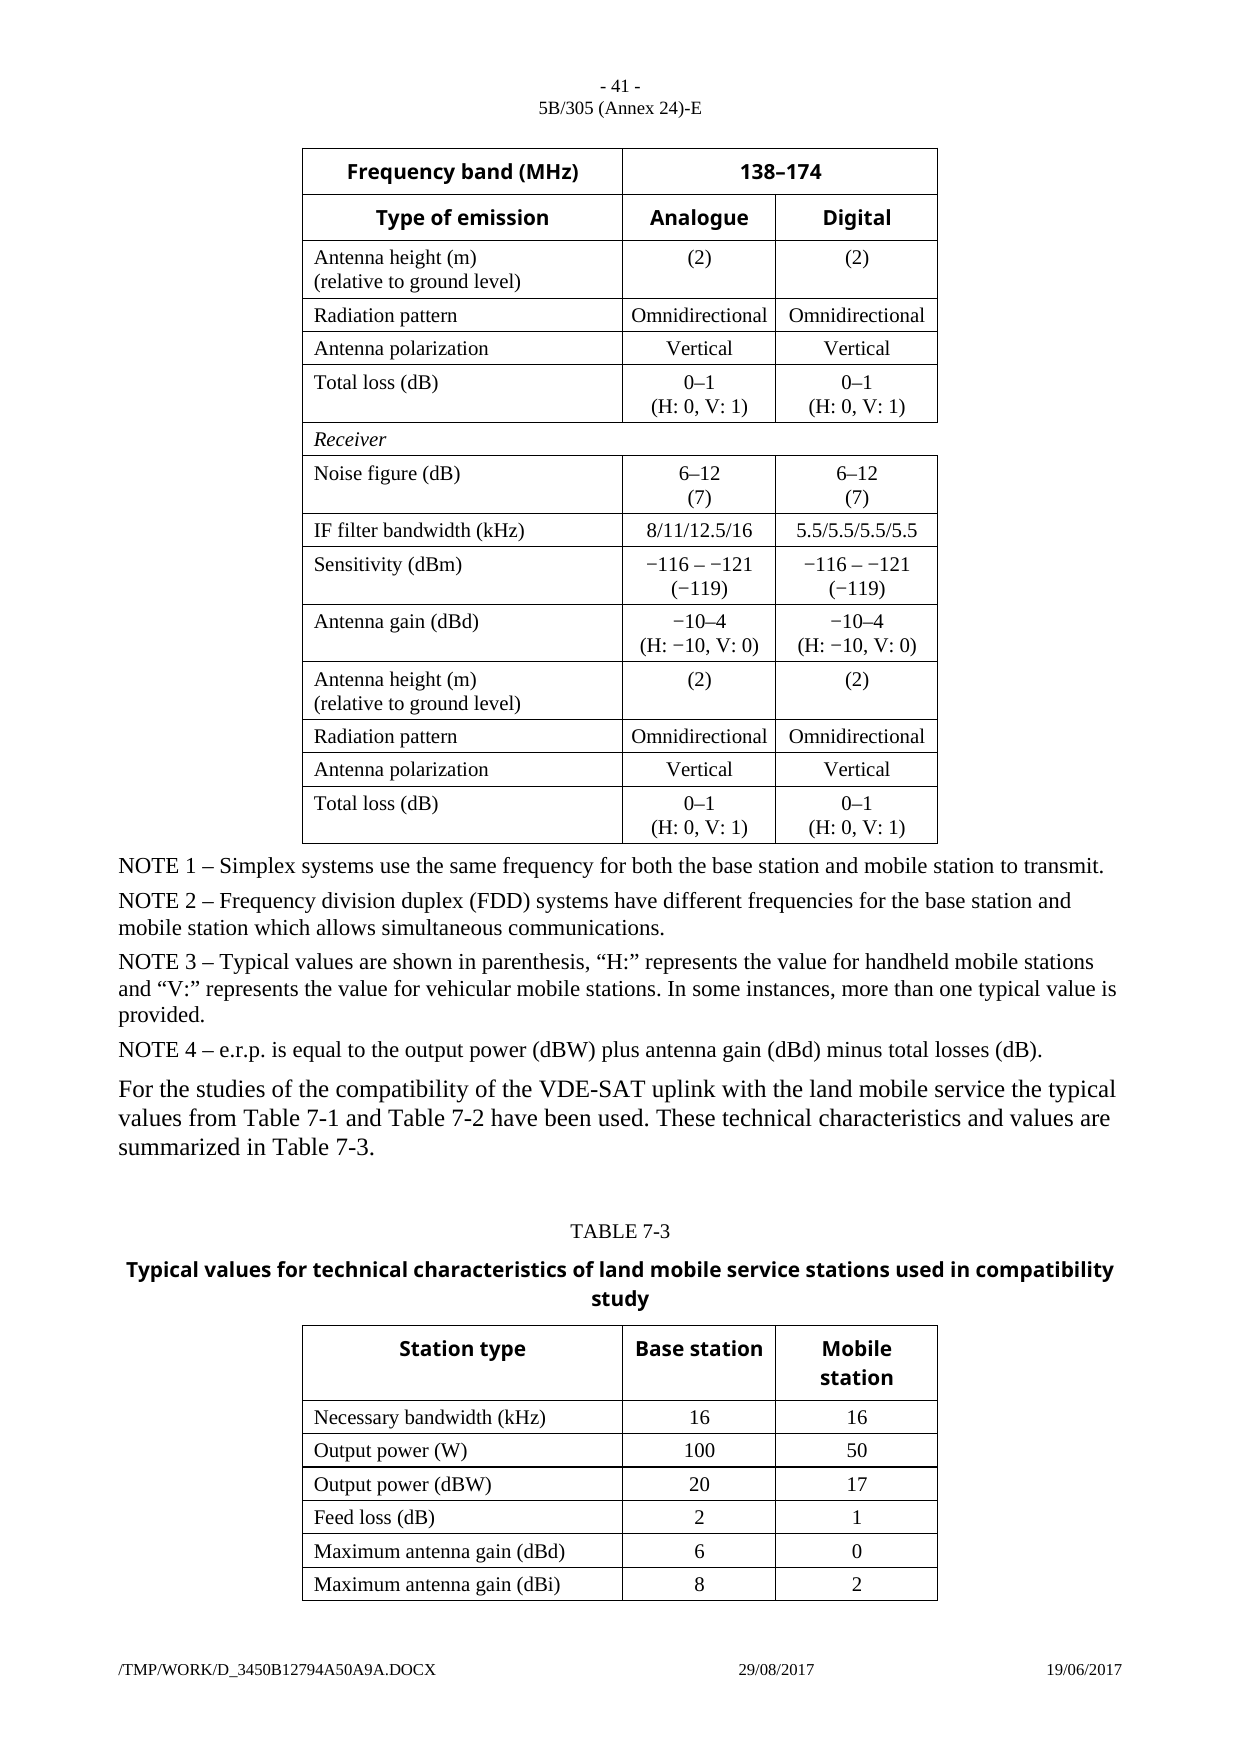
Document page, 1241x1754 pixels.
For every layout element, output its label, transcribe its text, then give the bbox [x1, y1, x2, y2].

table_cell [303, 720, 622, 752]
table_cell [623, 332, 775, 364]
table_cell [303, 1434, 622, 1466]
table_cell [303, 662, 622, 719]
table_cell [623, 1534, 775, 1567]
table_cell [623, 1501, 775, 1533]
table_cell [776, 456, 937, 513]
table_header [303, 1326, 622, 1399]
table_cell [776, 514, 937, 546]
text TABLE 7-3 [118, 1219, 1122, 1243]
table_cell Omnidirectional [776, 299, 937, 331]
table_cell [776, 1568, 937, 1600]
table_cell (2) [623, 241, 775, 297]
table_cell (2) [776, 241, 937, 297]
table_cell Digital [776, 195, 937, 240]
text NOTE 2 – Frequency division duplex (FDD) systems have different frequencies for the base station and mobile station which allows simultaneous communications. [118, 887, 1122, 940]
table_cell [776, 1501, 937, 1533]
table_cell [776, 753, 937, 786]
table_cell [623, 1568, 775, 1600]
table_cell Radiation pattern [303, 299, 622, 331]
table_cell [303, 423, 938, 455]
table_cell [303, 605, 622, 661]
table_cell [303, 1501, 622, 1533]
table_cell Antenna height (m) (relative to ground level) [303, 241, 622, 297]
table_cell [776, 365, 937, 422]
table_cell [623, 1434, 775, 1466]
table_cell Antenna polarization [303, 332, 622, 364]
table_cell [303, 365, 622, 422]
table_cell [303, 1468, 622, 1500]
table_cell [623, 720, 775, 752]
table_cell Analogue [623, 195, 775, 240]
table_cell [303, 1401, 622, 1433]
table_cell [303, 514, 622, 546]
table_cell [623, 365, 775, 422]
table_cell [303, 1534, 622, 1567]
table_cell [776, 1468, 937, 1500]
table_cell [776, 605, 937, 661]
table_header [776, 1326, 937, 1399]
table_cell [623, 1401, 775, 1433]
text For the studies of the compatibility of the VDE-SAT uplink with the land mobile service the typical values from Table 7-1 and Table 7-2 have been used. These technical characteristics and values are summarized in Table 7-3. [118, 1074, 1122, 1161]
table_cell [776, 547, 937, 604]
table_header Frequency band (MHz) [303, 149, 622, 194]
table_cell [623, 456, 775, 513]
table_cell Omnidirectional [623, 299, 775, 331]
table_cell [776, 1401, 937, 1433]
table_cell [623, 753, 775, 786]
title Typical values for technical characteristics of land mobile service stations used in compatibility study [118, 1256, 1122, 1312]
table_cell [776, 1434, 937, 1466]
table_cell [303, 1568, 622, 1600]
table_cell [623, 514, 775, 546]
table_cell Type of emission [303, 195, 622, 240]
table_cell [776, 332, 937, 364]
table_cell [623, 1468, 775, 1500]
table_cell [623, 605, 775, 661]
text NOTE 3 – Typical values are shown in parenthesis, “H:” represents the value for handheld mobile stations and “V:” represents the value for vehicular mobile stations. In some instances, more than one typical value is provided. [118, 948, 1122, 1027]
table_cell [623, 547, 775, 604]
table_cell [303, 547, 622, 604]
text NOTE 4 – e.r.p. is equal to the output power (dBW) plus antenna gain (dBd) minus total losses (dB). [118, 1036, 1122, 1062]
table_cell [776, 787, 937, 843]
table_header 138–174 [623, 149, 937, 194]
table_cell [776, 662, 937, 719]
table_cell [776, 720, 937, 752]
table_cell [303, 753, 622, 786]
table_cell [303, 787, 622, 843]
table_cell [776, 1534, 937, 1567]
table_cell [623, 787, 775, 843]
text NOTE 1 – Simplex systems use the same frequency for both the base station and mobile station to transmit. [118, 852, 1122, 879]
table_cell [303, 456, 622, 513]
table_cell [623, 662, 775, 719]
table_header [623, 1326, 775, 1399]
